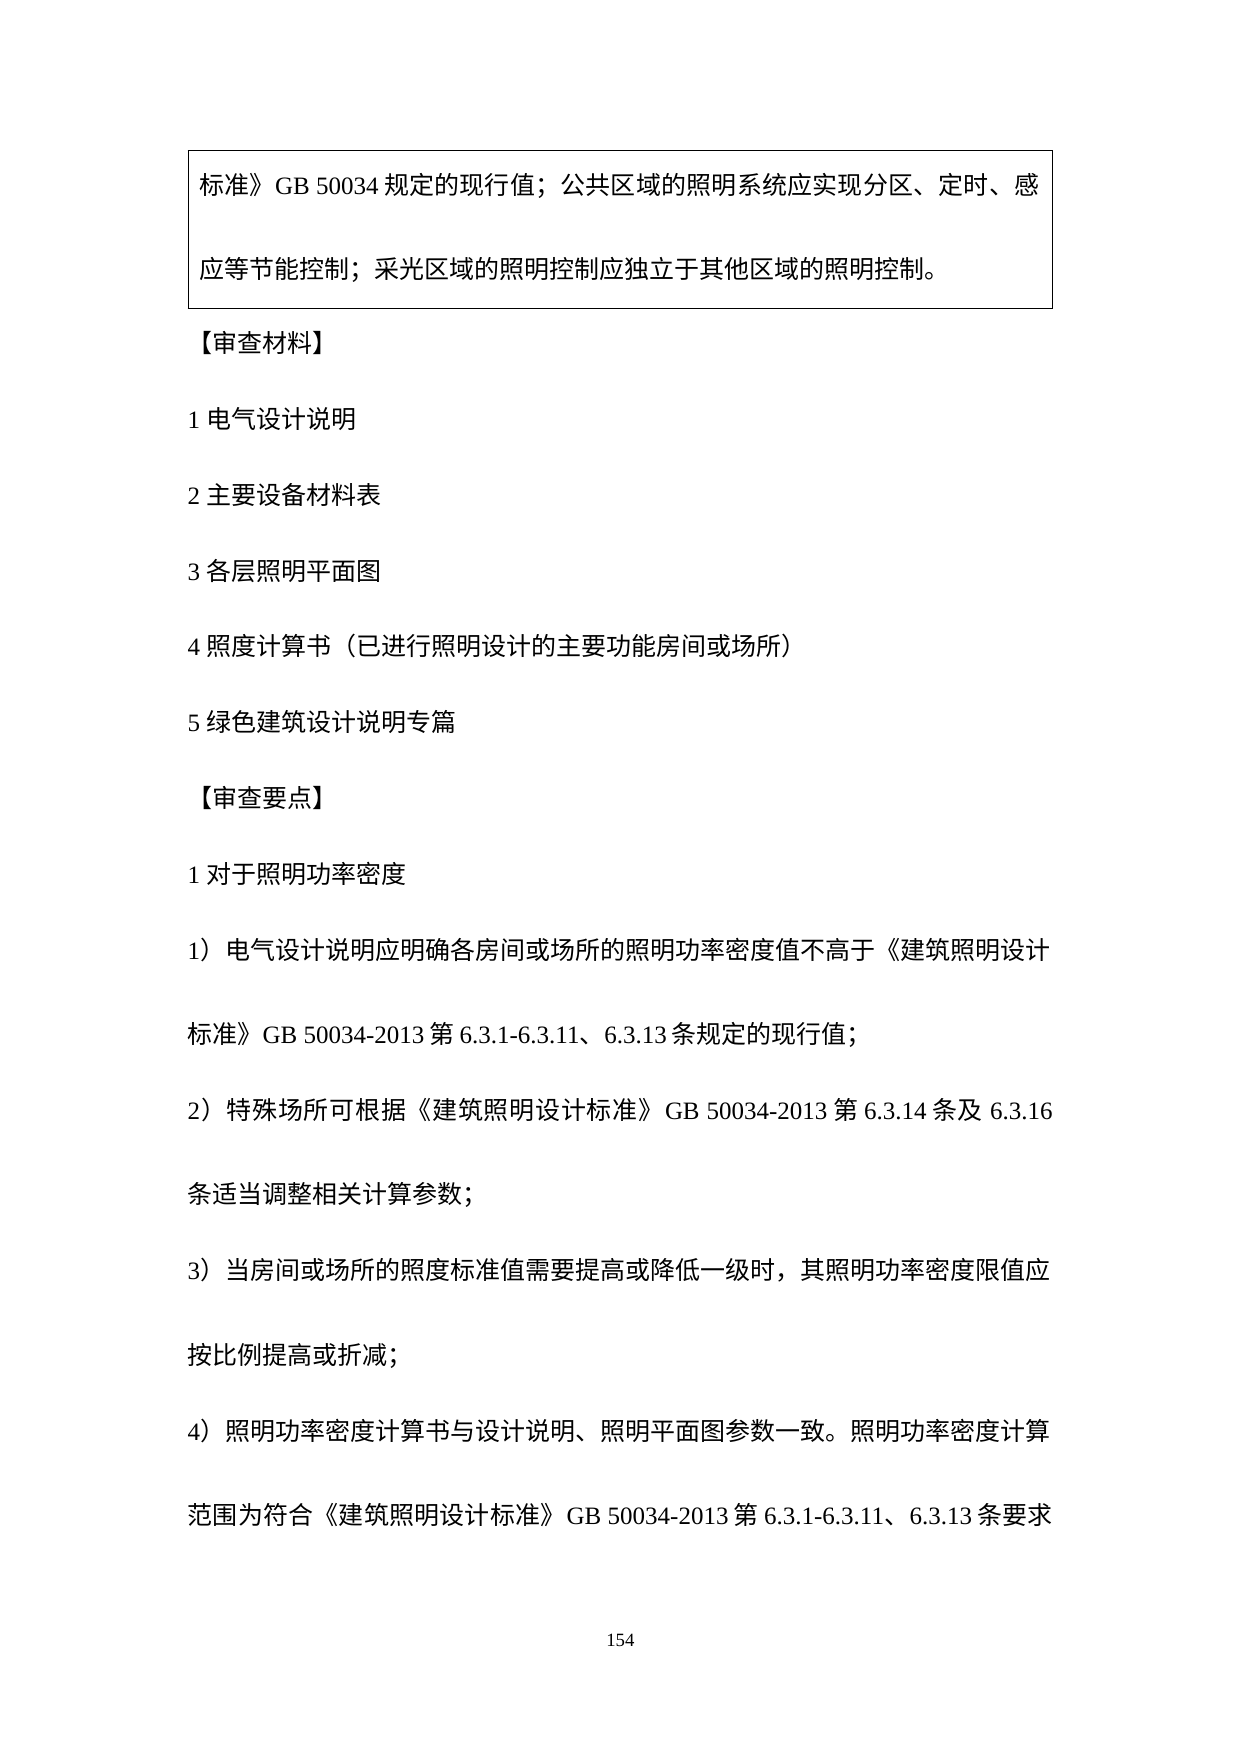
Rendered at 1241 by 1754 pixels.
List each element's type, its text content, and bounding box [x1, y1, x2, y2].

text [187, 1397, 1053, 1546]
text 1）电气设计说明应明确各房间或场所的照明功率密度值不高于《建筑照明设计标准》GB 50034-2013第6.3.1-6.3.11、6.3.13条规定的现行值； [187, 916, 1053, 1065]
text 1 电气设计说明 [187, 385, 1053, 450]
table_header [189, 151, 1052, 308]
text 【审查要点】 [187, 764, 1053, 829]
text 2）特殊场所可根据《建筑照明设计标准》GB 50034-2013第6.3.14条及 6.3.16条适当调整相关计算参数； [187, 1076, 1053, 1226]
text 2 主要设备材料表 [187, 461, 1053, 526]
text 3）当房间或场所的照度标准值需要提高或降低一级时，其照明功率密度限值应按比例提高或折减； [187, 1236, 1053, 1386]
text 3 各层照明平面图 [187, 537, 1053, 602]
text 1 对于照明功率密度 [187, 840, 1053, 905]
text 4 照度计算书（已进行照明设计的主要功能房间或场所） [187, 612, 1053, 677]
text 5 绿色建筑设计说明专篇 [187, 688, 1053, 753]
text 【审查材料】 [187, 309, 1053, 374]
